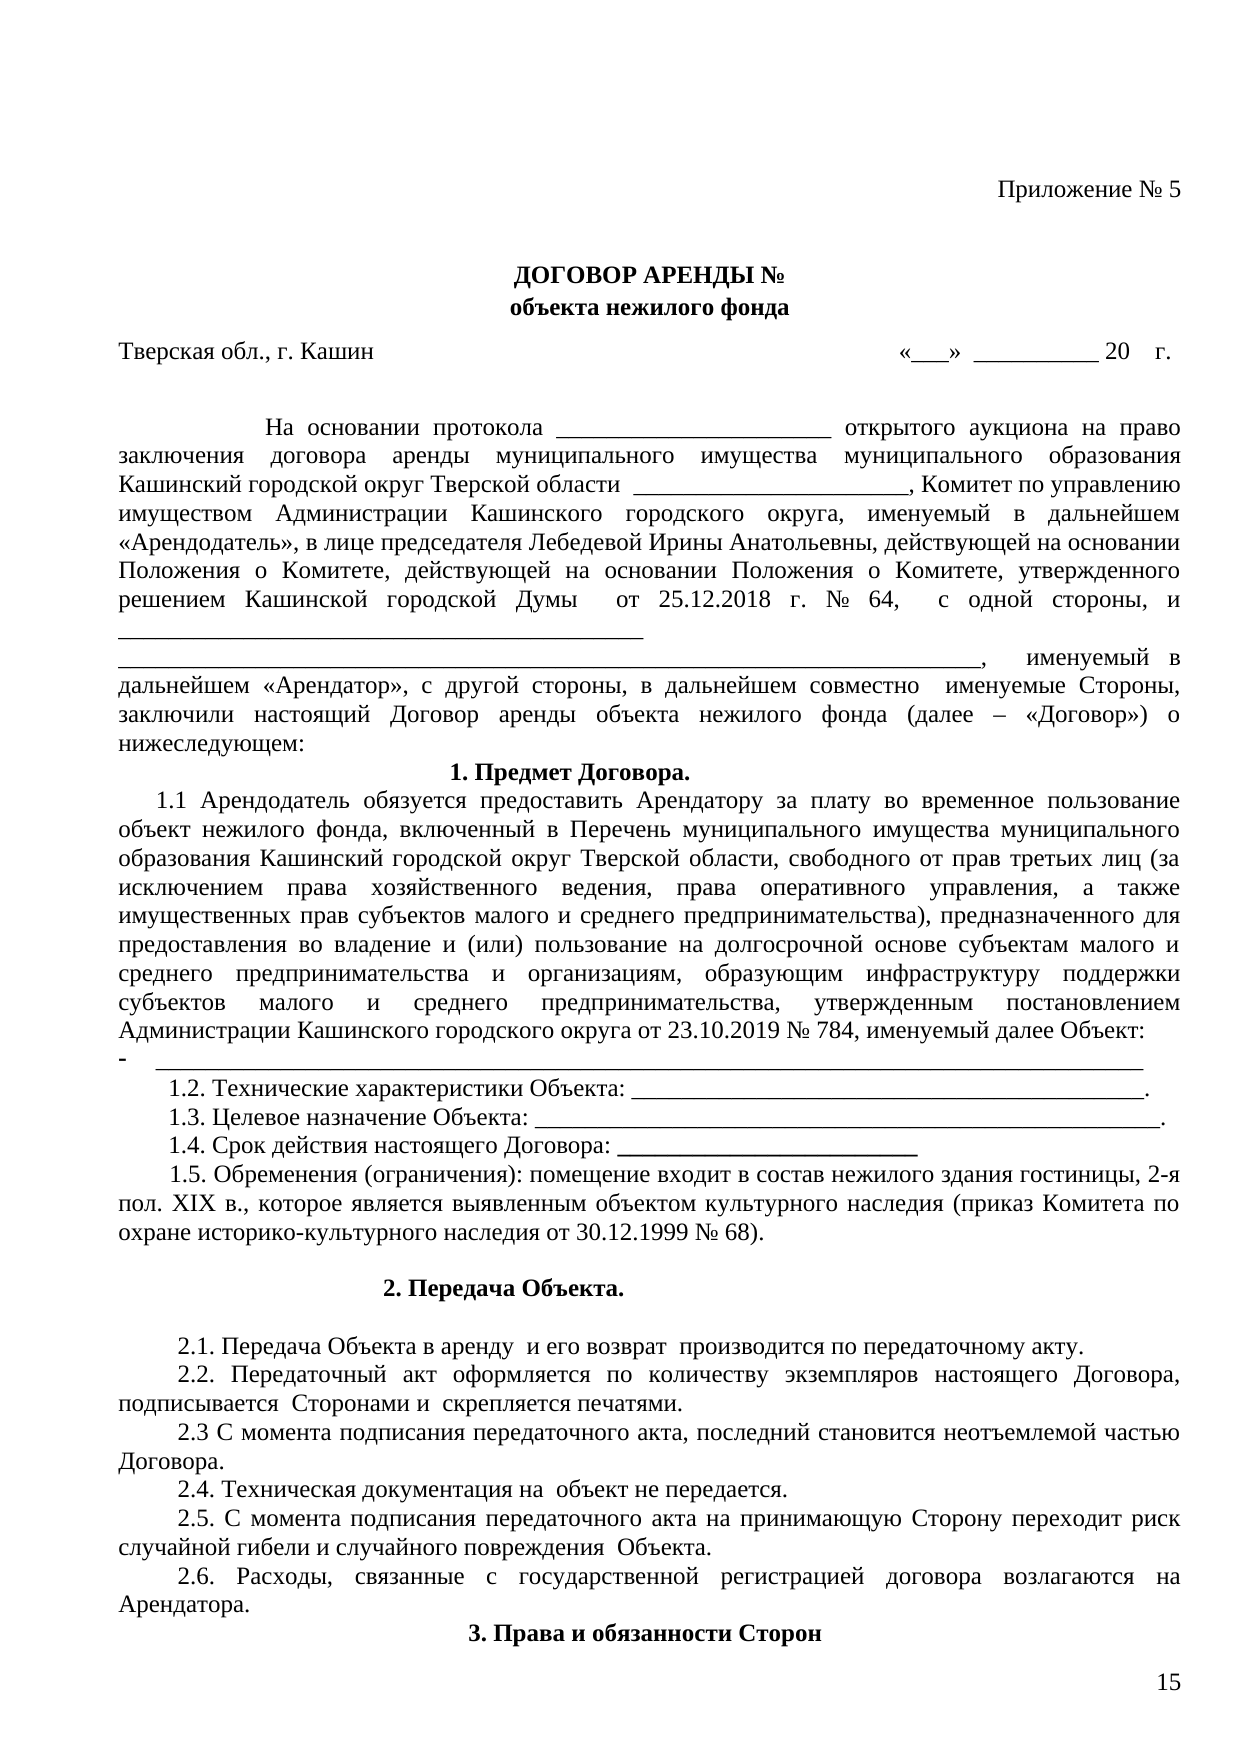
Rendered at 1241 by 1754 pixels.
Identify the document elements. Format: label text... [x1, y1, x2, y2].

text На основании протокола ______________________ открытого аукциона на право заключения договора аренды муниципального имущества муниципального образования Кашинский городской округ Тверской области ______________________, Комитет по управлению имуществом Администрации Кашинского городского округа, именуемый в дальнейшем «Арендодатель», в лице председателя Лебедевой Ирины Анатольевны, действующей на основании Положения о Комитете, действующей на основании Положения о Комитете, утвержденного решением Кашинской городской Думы от 25.12.2018 г. № 64, с одной стороны, и __________________________________________ [118, 412, 1181, 642]
text 2.5. С момента подписания передаточного акта на принимающую Сторону переходит риск случайной гибели и случайного повреждения Объекта. [118, 1503, 1181, 1561]
list _______________________________________________________________________________ [118, 1044, 1181, 1073]
text 1.4. Срок действия настоящего Договора: ________________________ [118, 1130, 1181, 1159]
text 1.5. Обременения (ограничения): помещение входит в состав нежилого здания гостиницы, 2-я пол. XIX в., которое является выявленным объектом культурного наследия (приказ Комитета по охране историко-культурного наследия от 30.12.1999 № 68). [118, 1159, 1181, 1245]
text 2. Передача Объекта. [118, 1273, 1181, 1302]
text 1. Предмет Договора. [118, 757, 1181, 785]
text ДОГОВОР АРЕНДЫ № [118, 260, 1181, 289]
text 2.1. Передача Объекта в аренду и его возврат производится по передаточному акту. [118, 1331, 1181, 1359]
text 3. Права и обязанности Сторон [118, 1618, 1181, 1647]
text 2.6. Расходы, связанные с государственной регистрацией договора возлагаются на Арендатора. [118, 1561, 1181, 1618]
text Тверская обл., г. Кашин «___» __________ 20 г. [118, 336, 1181, 365]
text 1.1 Арендодатель обязуется предоставить Арендатору за плату во временное пользование объект нежилого фонда, включенный в Перечень муниципального имущества муниципального образования Кашинский городской округ Тверской области, свободного от прав третьих лиц (за исключением права хозяйственного ведения, права оперативного управления, а также имущественных прав субъектов малого и среднего предпринимательства), предназначенного для предоставления во владение и (или) пользование на долгосрочной основе субъектам малого и среднего предпринимательства и организациям, образующим инфраструктуру поддержки субъектов малого и среднего предпринимательства, утвержденным постановлением Администрации Кашинского городского округа от 23.10.2019 № 784, именуемый далее Объект: [118, 785, 1181, 1044]
text 1.3. Целевое назначение Объекта: __________________________________________________. [118, 1102, 1181, 1130]
text Приложение № 5 [118, 174, 1181, 203]
text _____________________________________________________________________, именуемый в дальнейшем «Арендатор», с другой стороны, в дальнейшем совместно именуемые Стороны, заключили настоящий Договор аренды объекта нежилого фонда (далее – «Договор») о нижеследующем: [118, 642, 1181, 757]
text 1.2. Технические характеристики Объекта: _________________________________________. [118, 1073, 1181, 1102]
text объекта нежилого фонда [118, 292, 1181, 321]
text 2.2. Передаточный акт оформляется по количеству экземпляров настоящего Договора, подписывается Сторонами и скрепляется печатями. [118, 1359, 1181, 1417]
text 2.4. Техническая документация на объект не передается. [118, 1474, 1181, 1503]
text 2.3 С момента подписания передаточного акта, последний становится неотъемлемой частью Договора. [118, 1417, 1181, 1474]
